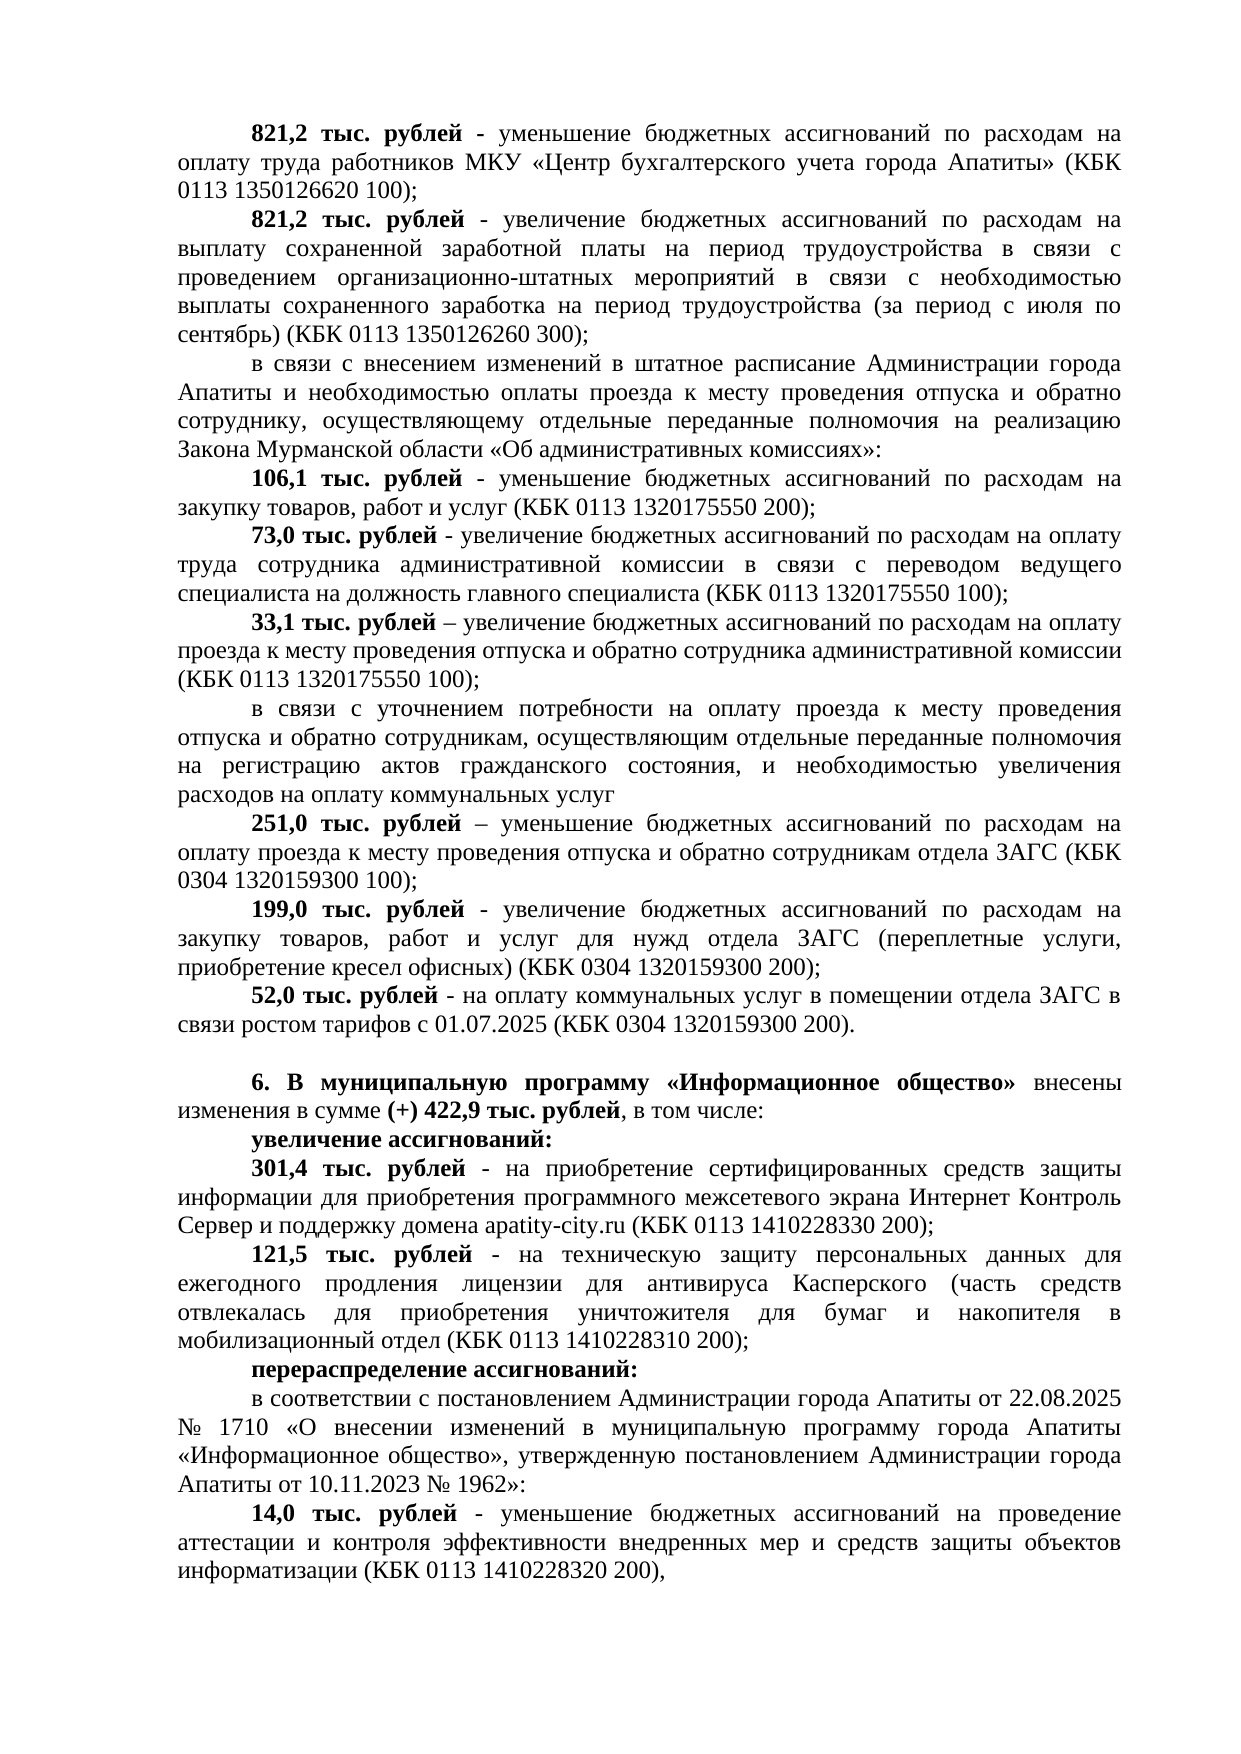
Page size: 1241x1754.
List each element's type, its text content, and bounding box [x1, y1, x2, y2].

text увеличение ассигнований: [177, 1124, 1122, 1153]
text 14,0 тыс. рублей - уменьшение бюджетных ассигнований на проведение аттестации и контроля эффективности внедренных мер и средств защиты объектов информатизации (КБК 0113 1410228320 200), [177, 1498, 1122, 1584]
text в связи с уточнением потребности на оплату проезда к месту проведения отпуска и обратно сотрудникам, осуществляющим отдельные переданные полномочия на регистрацию актов гражданского состояния, и необходимостью увеличения расходов на оплату коммунальных услуг [177, 693, 1122, 808]
text перераспределение ассигнований: [177, 1354, 1122, 1383]
text 199,0 тыс. рублей - увеличение бюджетных ассигнований по расходам на закупку товаров, работ и услуг для нужд отдела ЗАГС (переплетные услуги, приобретение кресел офисных) (КБК 0304 1320159300 200); [177, 894, 1122, 981]
text 33,1 тыс. рублей – увеличение бюджетных ассигнований по расходам на оплату проезда к месту проведения отпуска и обратно сотрудника административной комиссии (КБК 0113 1320175550 100); [177, 607, 1122, 693]
text 52,0 тыс. рублей - на оплату коммунальных услуг в помещении отдела ЗАГС в связи ростом тарифов с 01.07.2025 (КБК 0304 1320159300 200). [177, 981, 1122, 1038]
text 821,2 тыс. рублей - уменьшение бюджетных ассигнований по расходам на оплату труда работников МКУ «Центр бухгалтерского учета города Апатиты» (КБК 0113 1350126620 100); [177, 118, 1122, 204]
text 251,0 тыс. рублей – уменьшение бюджетных ассигнований по расходам на оплату проезда к месту проведения отпуска и обратно сотрудникам отдела ЗАГС (КБК 0304 1320159300 100); [177, 808, 1122, 894]
text 106,1 тыс. рублей - уменьшение бюджетных ассигнований по расходам на закупку товаров, работ и услуг (КБК 0113 1320175550 200); [177, 463, 1122, 521]
text 73,0 тыс. рублей - увеличение бюджетных ассигнований по расходам на оплату труда сотрудника административной комиссии в связи с переводом ведущего специалиста на должность главного специалиста (КБК 0113 1320175550 100); [177, 521, 1122, 607]
text 6. В муниципальную программу «Информационное общество» внесены изменения в сумме (+) 422,9 тыс. рублей, в том числе: [177, 1067, 1122, 1124]
text в связи с внесением изменений в штатное расписание Администрации города Апатиты и необходимостью оплаты проезда к месту проведения отпуска и обратно сотруднику, осуществляющему отдельные переданные полномочия на реализацию Закона Мурманской области «Об административных комиссиях»: [177, 348, 1122, 463]
text 121,5 тыс. рублей - на техническую защиту персональных данных для ежегодного продления лицензии для антивируса Касперского (часть средств отвлекалась для приобретения уничтожителя для бумаг и накопителя в мобилизационный отдел (КБК 0113 1410228310 200); [177, 1239, 1122, 1354]
text 821,2 тыс. рублей - увеличение бюджетных ассигнований по расходам на выплату сохраненной заработной платы на период трудоустройства в связи с проведением организационно-штатных мероприятий в связи с необходимостью выплаты сохраненного заработка на период трудоустройства (за период с июля по сентябрь) (КБК 0113 1350126260 300); [177, 204, 1122, 348]
text в соответствии с постановлением Администрации города Апатиты от 22.08.2025 № 1710 «О внесении изменений в муниципальную программу города Апатиты «Информационное общество», утвержденную постановлением Администрации города Апатиты от 10.11.2023 № 1962»: [177, 1383, 1122, 1498]
text 301,4 тыс. рублей - на приобретение сертифицированных средств защиты информации для приобретения программного межсетевого экрана Интернет Контроль Сервер и поддержку домена apatity-city.ru (КБК 0113 1410228330 200); [177, 1153, 1122, 1239]
